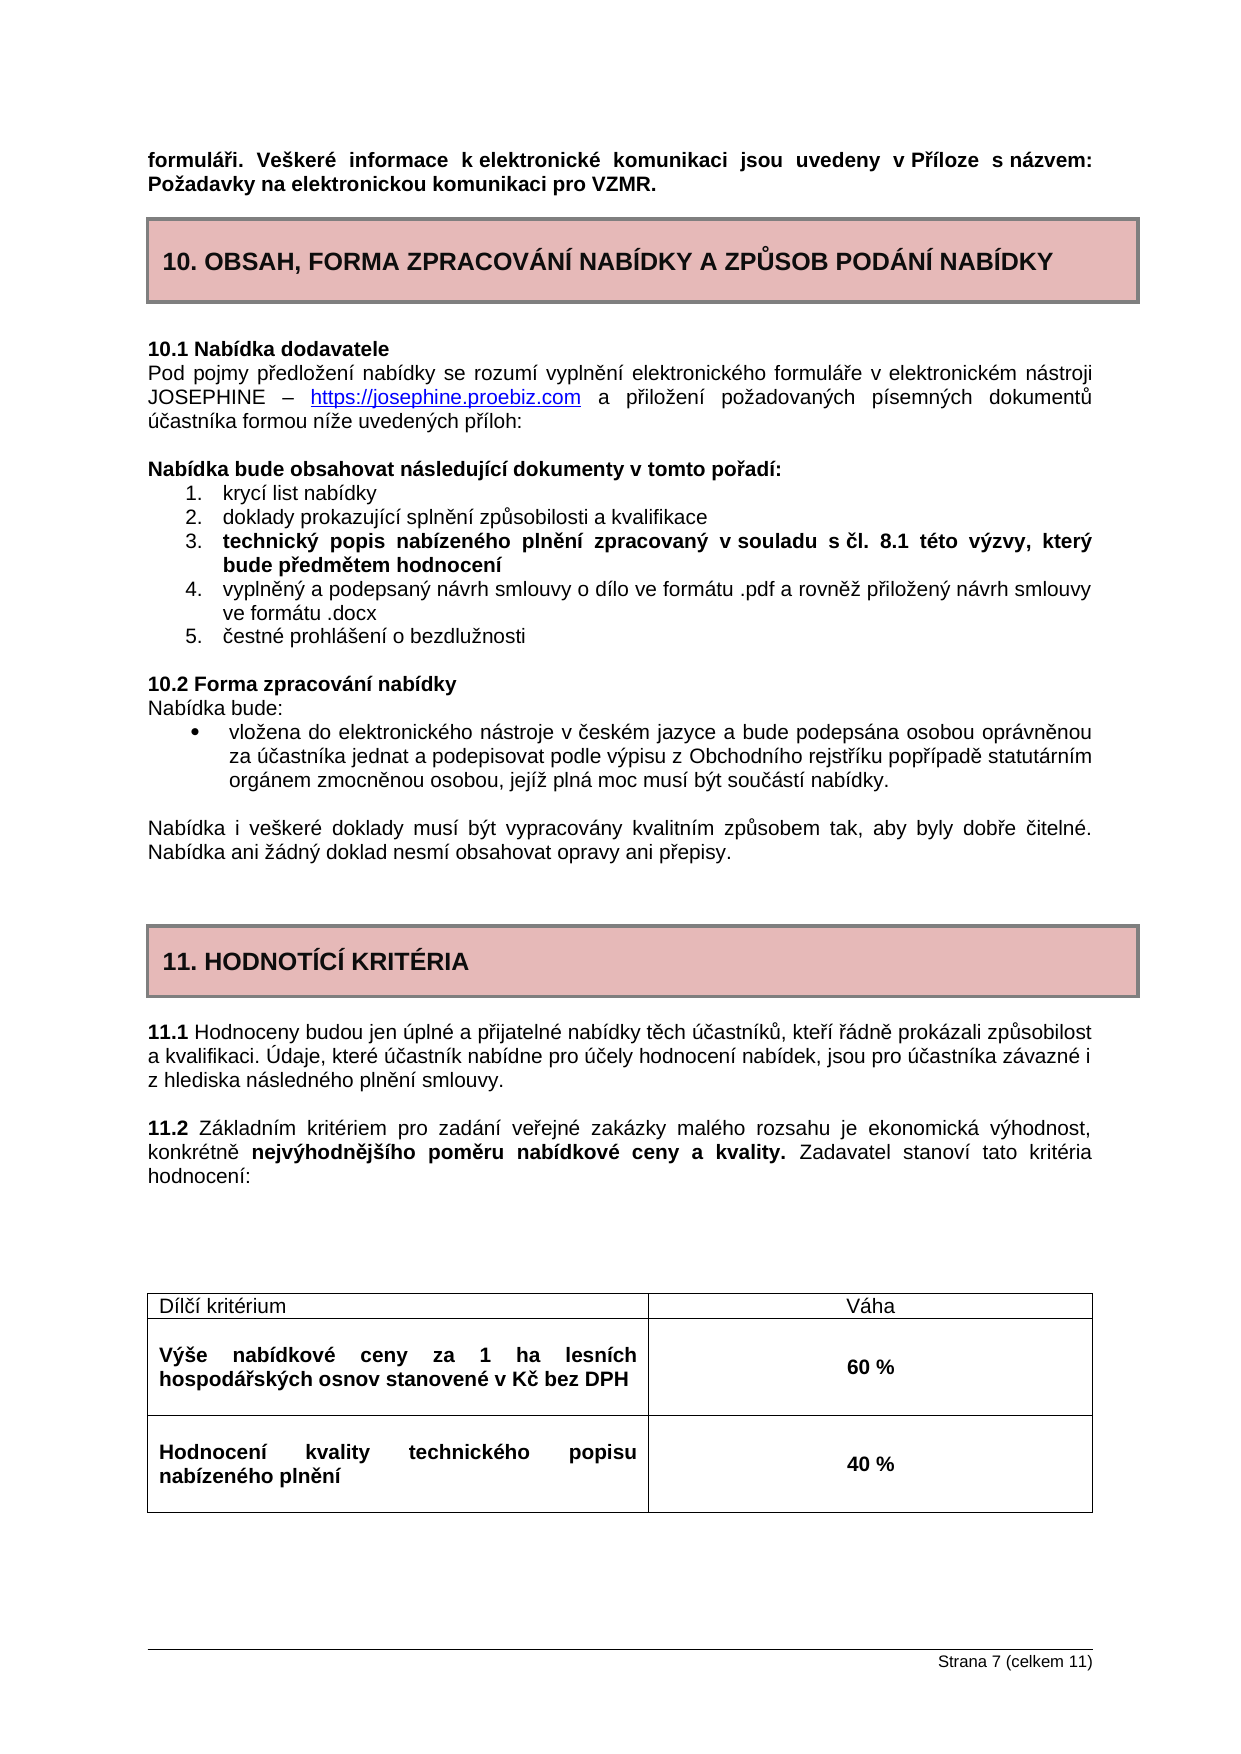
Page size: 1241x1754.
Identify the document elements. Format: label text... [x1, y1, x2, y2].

text Pod pojmy předložení nabídky se rozumí vyplnění elektronického formuláře v elektronickém nástroji JOSEPHINE – https://josephine.proebiz.com a přiložení požadovaných písemných dokumentů účastníka formou níže uvedených příloh: [148, 361, 1093, 433]
table_cell Hodnocení kvality technického popisu nabízeného plnění [148, 1416, 648, 1512]
list krycí list nabídky [185, 481, 1093, 504]
table_header Dílčí kritérium [148, 1294, 648, 1318]
list technický popis nabízeného plnění zpracovaný v souladu s čl. 8.1 této výzvy, který bude předmětem hodnocení [185, 528, 1093, 576]
list vložena do elektronického nástroje v českém jazyce a bude podepsána osobou oprávněnou za účastníka jednat a podepisovat podle výpisu z Obchodního rejstříku popřípadě statutárním orgánem zmocněnou osobou, jejíž plná moc musí být součástí nabídky. [191, 720, 1093, 792]
list doklady prokazující splnění způsobilosti a kvalifikace [185, 504, 1093, 528]
table_header Váha [649, 1294, 1092, 1318]
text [148, 148, 1093, 196]
text Nabídka bude obsahovat následující dokumenty v tomto pořadí: [148, 457, 1093, 481]
table_cell 60 % [649, 1319, 1092, 1415]
text 11.2 Základním kritériem pro zadání veřejné zakázky malého rozsahu je ekonomická výhodnost, konkrétně nejvýhodnějšího poměru nabídkové ceny a kvality. Zadavatel stanoví tato kritéria hodnocení: [148, 1116, 1093, 1188]
table_cell 40 % [649, 1416, 1092, 1512]
text Nabídka i veškeré doklady musí být vypracovány kvalitním způsobem tak, aby byly dobře čitelné. Nabídka ani žádný doklad nesmí obsahovat opravy ani přepisy. [148, 816, 1093, 864]
table_cell Výše nabídkové ceny za 1 ha lesních hospodářských osnov stanovené v Kč bez DPH [148, 1319, 648, 1415]
text 11.1 Hodnoceny budou jen úplné a přijatelné nabídky těch účastníků, kteří řádně prokázali způsobilost a kvalifikaci. Údaje, které účastník nabídne pro účely hodnocení nabídek, jsou pro účastníka závazné i z hlediska následného plnění smlouvy. [148, 1020, 1093, 1092]
text Nabídka bude: [148, 696, 1093, 720]
text 10.1 Nabídka dodavatele [148, 337, 1093, 361]
text 10.2 Forma zpracování nabídky [148, 672, 1093, 696]
list vyplněný a podepsaný návrh smlouvy o dílo ve formátu .pdf a rovněž přiložený návrh smlouvy ve formátu .docx [185, 576, 1093, 624]
list čestné prohlášení o bezdlužnosti [185, 624, 1093, 648]
